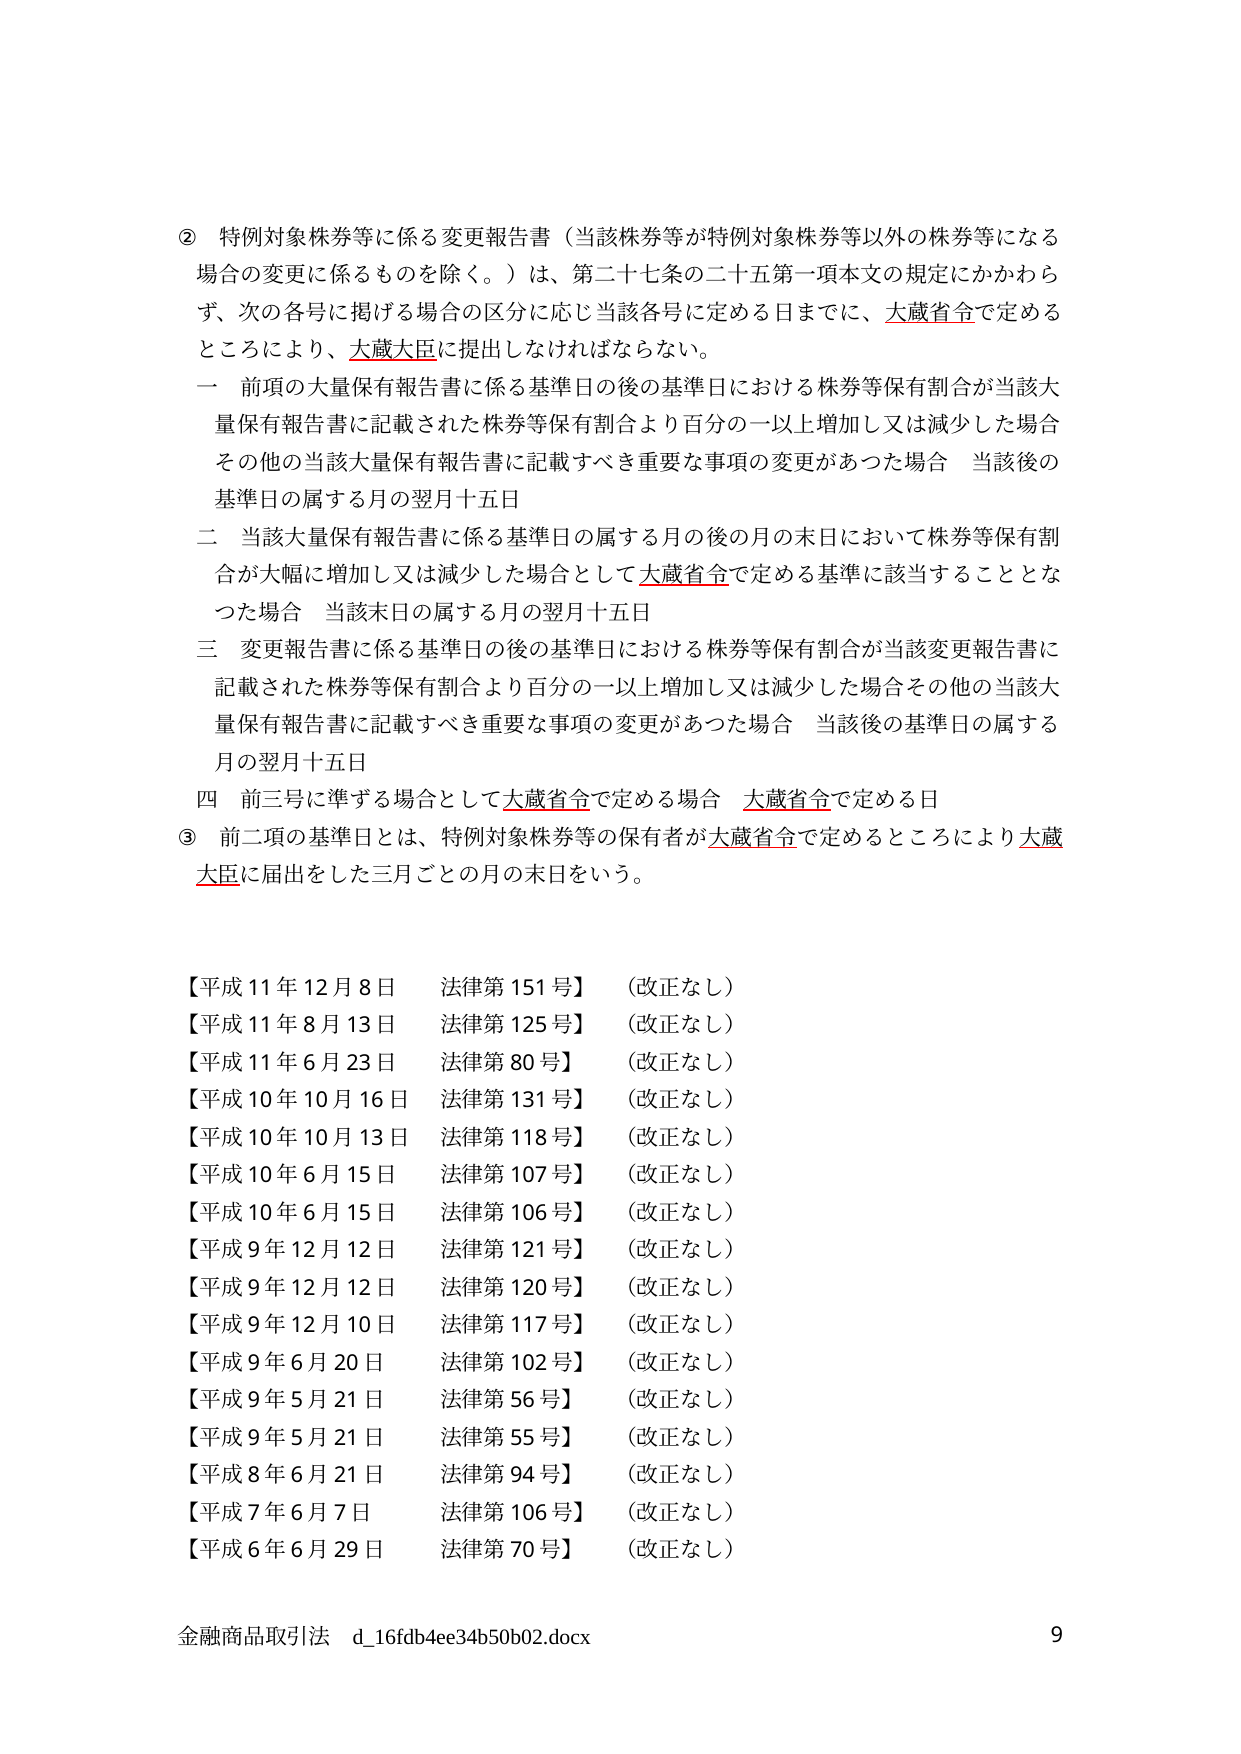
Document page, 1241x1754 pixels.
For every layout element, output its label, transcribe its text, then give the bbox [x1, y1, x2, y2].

text 【平成9年12月12日 法律第121号】 （改正なし） [177, 1229, 1063, 1267]
text 【平成10年10月13日 法律第118号】 （改正なし） [177, 1117, 1063, 1154]
text 【平成11年12月8日 法律第151号】 （改正なし） [177, 967, 1063, 1004]
text 【平成6年6月29日 法律第70号】 （改正なし） [177, 1529, 1063, 1567]
text ③ 前二項の基準日とは、特例対象株券等の保有者が大蔵省令で定めるところにより大蔵大臣に届出をした三月ごとの月の末日をいう。 [177, 817, 1063, 892]
text 一 前項の大量保有報告書に係る基準日の後の基準日における株券等保有割合が当該大量保有報告書に記載された株券等保有割合より百分の一以上増加し又は減少した場合その他の当該大量保有報告書に記載すべき重要な事項の変更があつた場合 当該後の基準日の属する月の翌月十五日 [196, 367, 1063, 517]
text 【平成9年6月20日 法律第102号】 （改正なし） [177, 1342, 1063, 1379]
text 【平成10年10月16日 法律第131号】 （改正なし） [177, 1079, 1063, 1117]
text 【平成10年6月15日 法律第107号】 （改正なし） [177, 1154, 1063, 1192]
text 【平成7年6月7日 法律第106号】 （改正なし） [177, 1492, 1063, 1529]
text 【平成8年6月21日 法律第94号】 （改正なし） [177, 1454, 1063, 1492]
text 三 変更報告書に係る基準日の後の基準日における株券等保有割合が当該変更報告書に記載された株券等保有割合より百分の一以上増加し又は減少した場合その他の当該大量保有報告書に記載すべき重要な事項の変更があつた場合 当該後の基準日の属する月の翌月十五日 [196, 629, 1063, 779]
text 【平成11年6月23日 法律第80号】 （改正なし） [177, 1042, 1063, 1079]
text 【平成9年5月21日 法律第55号】 （改正なし） [177, 1417, 1063, 1454]
text ② 特例対象株券等に係る変更報告書（当該株券等が特例対象株券等以外の株券等になる場合の変更に係るものを除く。）は、第二十七条の二十五第一項本文の規定にかかわらず、次の各号に掲げる場合の区分に応じ当該各号に定める日までに、大蔵省令で定めるところにより、大蔵大臣に提出しなければならない。 [177, 217, 1063, 367]
text 【平成9年12月10日 法律第117号】 （改正なし） [177, 1304, 1063, 1342]
text 【平成9年5月21日 法律第56号】 （改正なし） [177, 1379, 1063, 1417]
text 四 前三号に準ずる場合として大蔵省令で定める場合 大蔵省令で定める日 [196, 779, 1063, 817]
text 【平成11年8月13日 法律第125号】 （改正なし） [177, 1004, 1063, 1042]
text 二 当該大量保有報告書に係る基準日の属する月の後の月の末日において株券等保有割合が大幅に増加し又は減少した場合として大蔵省令で定める基準に該当することとなつた場合 当該末日の属する月の翌月十五日 [196, 517, 1063, 629]
text 【平成10年6月15日 法律第106号】 （改正なし） [177, 1192, 1063, 1229]
text 【平成9年12月12日 法律第120号】 （改正なし） [177, 1267, 1063, 1304]
